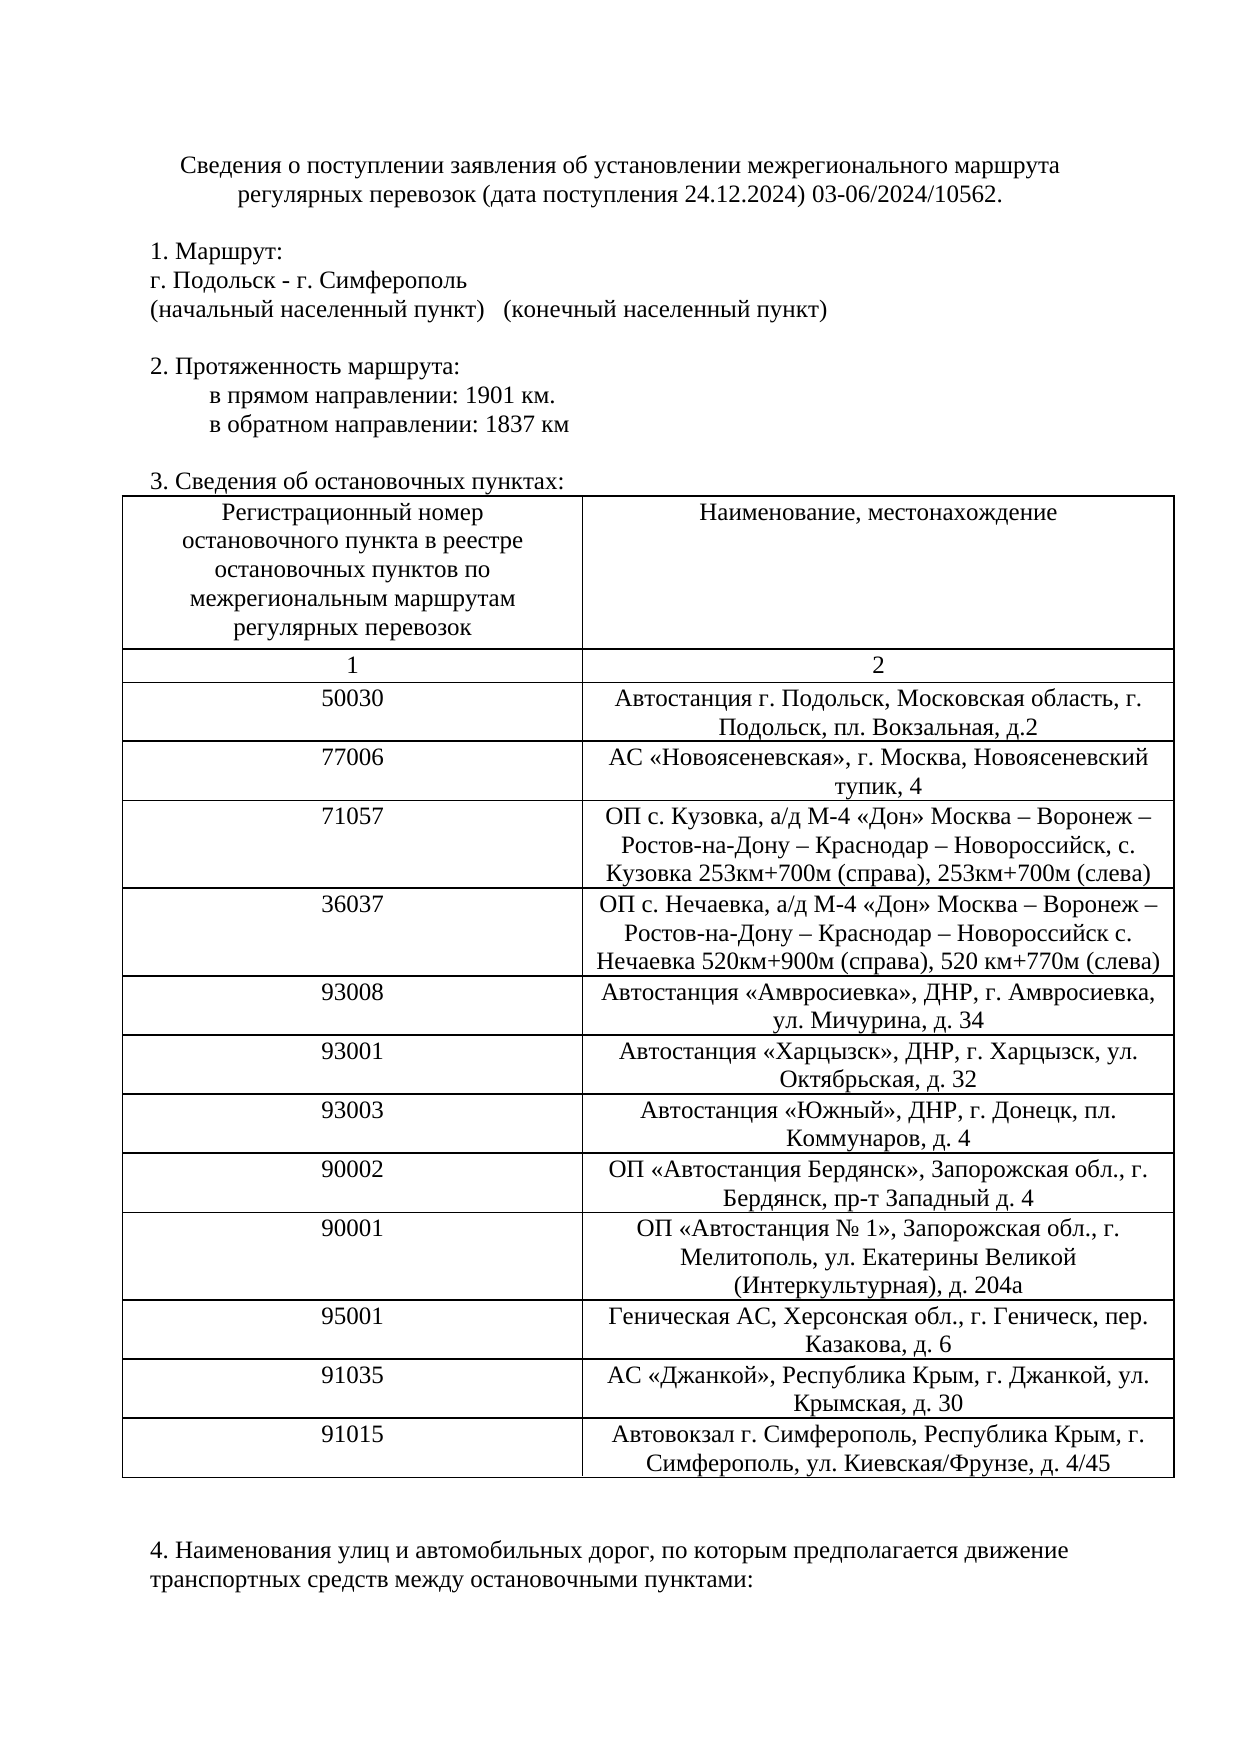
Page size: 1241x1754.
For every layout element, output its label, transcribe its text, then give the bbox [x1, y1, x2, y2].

text 3. Сведения об остановочных пунктах: [150, 466, 1090, 495]
table_cell АС «Джанкой», Республика Крым, г. Джанкой, ул. Крымская, д. 30 [583, 1360, 1173, 1417]
table_cell 93003 [123, 1095, 582, 1152]
table_cell 36037 [123, 889, 582, 975]
table_cell 90002 [123, 1154, 582, 1211]
table_cell ОП «Автостанция № 1», Запорожская обл., г. Мелитополь, ул. Екатерины Великой (Интеркультурная), д. 204а [583, 1213, 1173, 1299]
table_cell Автостанция «Амвросиевка», ДНР, г. Амвросиевка, ул. Мичурина, д. 34 [583, 977, 1173, 1034]
table_cell 2 [583, 650, 1173, 681]
table_cell ОП с. Нечаевка, а/д М-4 «Дон» Москва – Воронеж – Ростов-на-Дону – Краснодар – Новороссийск с. Нечаевка 520км+900м (справа), 520 км+770м (слева) [583, 889, 1173, 975]
table_cell 91035 [123, 1360, 582, 1417]
table_cell Автовокзал г. Симферополь, Республика Крым, г. Симферополь, ул. Киевская/Фрунзе, д. 4/45 [583, 1419, 1173, 1476]
table_cell Геническая АС, Херсонская обл., г. Геническ, пер. Казакова, д. 6 [583, 1301, 1173, 1358]
text (начальный населенный пункт) (конечный населенный пункт) [150, 294, 1090, 322]
table_header Наименование, местонахождение [583, 497, 1173, 648]
text г. Подольск - г. Симферополь [150, 265, 1090, 294]
table_cell 50030 [123, 683, 582, 740]
table_cell 91015 [123, 1419, 582, 1476]
table_cell 95001 [123, 1301, 582, 1358]
table_cell 77006 [123, 742, 582, 799]
table_cell 93001 [123, 1036, 582, 1093]
table_cell 71057 [123, 801, 582, 887]
table_cell Автостанция г. Подольск, Московская область, г. Подольск, пл. Вокзальная, д.2 [583, 683, 1173, 740]
table_cell Автостанция «Южный», ДНР, г. Донецк, пл. Коммунаров, д. 4 [583, 1095, 1173, 1152]
text 4. Наименования улиц и автомобильных дорог, по которым предполагается движение транспортных средств между остановочными пунктами: [150, 1535, 1090, 1593]
text в обратном направлении: 1837 км [150, 409, 1090, 437]
table_cell Автостанция «Харцызск», ДНР, г. Харцызск, ул. Октябрьская, д. 32 [583, 1036, 1173, 1093]
text в прямом направлении: 1901 км. [150, 380, 1090, 409]
table_cell 1 [123, 650, 582, 681]
table_cell ОП «Автостанция Бердянск», Запорожская обл., г. Бердянск, пр-т Западный д. 4 [583, 1154, 1173, 1211]
table_cell 93008 [123, 977, 582, 1034]
table_cell АС «Новоясеневская», г. Москва, Новоясеневский тупик, 4 [583, 742, 1173, 799]
table_cell ОП с. Кузовка, а/д М-4 «Дон» Москва – Воронеж – Ростов-на-Дону – Краснодар – Новороссийск, с. Кузовка 253км+700м (справа), 253км+700м (слева) [583, 801, 1173, 887]
text 1. Маршрут: [150, 236, 1090, 265]
table_cell 90001 [123, 1213, 582, 1299]
table_header Регистрационный номер остановочного пункта в реестре остановочных пунктов по межрегиональным маршрутам регулярных перевозок [123, 497, 582, 648]
text 2. Протяженность маршрута: [150, 351, 1090, 380]
text Сведения о поступлении заявления об установлении межрегионального маршрута регулярных перевозок (дата поступления 24.12.2024) 03-06/2024/10562. [150, 150, 1090, 207]
